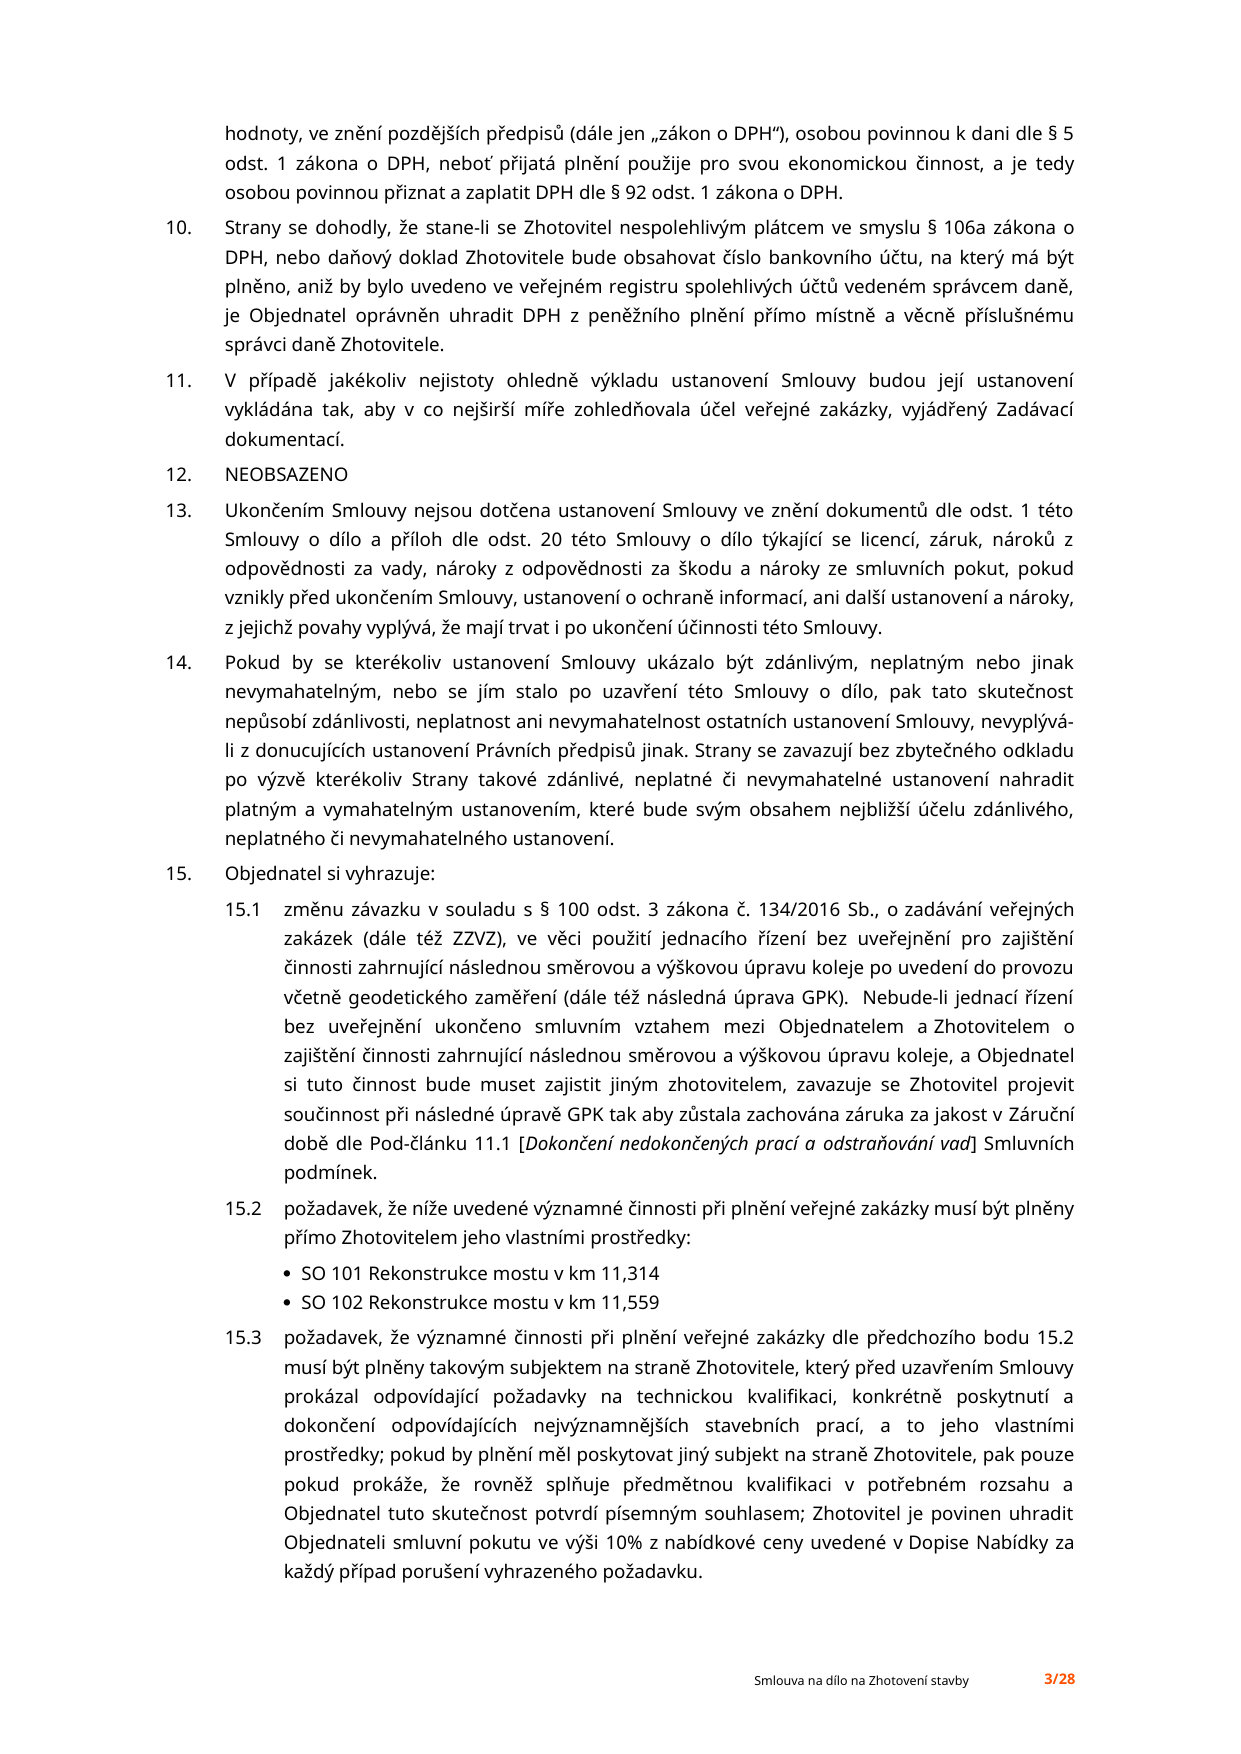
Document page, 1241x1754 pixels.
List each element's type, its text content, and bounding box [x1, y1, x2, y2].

list Objednatel si vyhrazuje: [165, 861, 1075, 886]
list požadavek, že níže uvedené významné činnosti při plnění veřejné zakázky musí být plněny přímo Zhotovitelem jeho vlastními prostředky: [224, 1195, 1075, 1250]
list V případě jakékoliv nejistoty ohledně výkladu ustanovení Smlouvy budou její ustanovení vykládána tak, aby v co nejširší míře zohledňovala účel veřejné zakázky, vyjádřený Zadávací dokumentací. [165, 367, 1075, 451]
list požadavek, že významné činnosti při plnění veřejné zakázky dle předchozího bodu 15.2 musí být plněny takovým subjektem na straně Zhotovitele, který před uzavřením Smlouvy prokázal odpovídající požadavky na technickou kvalifikaci, konkrétně poskytnutí a dokončení odpovídajících nejvýznamnějších stavebních prací, a to jeho vlastními prostředky; pokud by plnění měl poskytovat jiný subjekt na straně Zhotovitele, pak pouze pokud prokáže, že rovněž splňuje předmětnou kvalifikaci v potřebném rozsahu a Objednatel tuto skutečnost potvrdí písemným souhlasem; Zhotovitel je povinen uhradit Objednateli smluvní pokutu ve výši 10% z nabídkové ceny uvedené v Dopise Nabídky za každý případ porušení vyhrazeného požadavku. [224, 1325, 1075, 1584]
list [165, 121, 1075, 205]
list Ukončením Smlouvy nejsou dotčena ustanovení Smlouvy ve znění dokumentů dle odst. 1 této Smlouvy o dílo a příloh dle odst. 20 této Smlouvy o dílo týkající se licencí, záruk, nároků z odpovědnosti za vady, nároky z odpovědnosti za škodu a nároky ze smluvních pokut, pokud vznikly před ukončením Smlouvy, ustanovení o ochraně informací, ani další ustanovení a nároky, z jejichž povahy vyplývá, že mají trvat i po ukončení účinnosti této Smlouvy. [165, 497, 1075, 639]
list změnu závazku v souladu s § 100 odst. 3 zákona č. 134/2016 Sb., o zadávání veřejných zakázek (dále též ZZVZ), ve věci použití jednacího řízení bez uveřejnění pro zajištění činnosti zahrnující následnou směrovou a výškovou úpravu koleje po uvedení do provozu včetně geodetického zaměření (dále též následná úprava GPK). Nebude-li jednací řízení bez uveřejnění ukončeno smluvním vztahem mezi Objednatelem a Zhotovitelem o zajištění činnosti zahrnující následnou směrovou a výškovou úpravu koleje, a Objednatel si tuto činnost bude muset zajistit jiným zhotovitelem, zavazuje se Zhotovitel projevit součinnost při následné úpravě GPK tak aby zůstala zachována záruka za jakost v Záruční době dle Pod-článku 11.1 [Dokončení nedokončených prací a odstraňování vad] Smluvních podmínek. [224, 896, 1075, 1185]
list SO 102 Rekonstrukce mostu v km 11,559 [283, 1289, 1075, 1315]
list Pokud by se kterékoliv ustanovení Smlouvy ukázalo být zdánlivým, neplatným nebo jinak nevymahatelným, nebo se jím stalo po uzavření této Smlouvy o dílo, pak tato skutečnost nepůsobí zdánlivosti, neplatnost ani nevymahatelnost ostatních ustanovení Smlouvy, nevyplývá-li z donucujících ustanovení Právních předpisů jinak. Strany se zavazují bez zbytečného odkladu po výzvě kterékoliv Strany takové zdánlivé, neplatné či nevymahatelné ustanovení nahradit platným a vymahatelným ustanovením, které bude svým obsahem nejbližší účelu zdánlivého, neplatného či nevymahatelného ustanovení. [165, 649, 1075, 851]
list Strany se dohodly, že stane-li se Zhotovitel nespolehlivým plátcem ve smyslu § 106a zákona o DPH, nebo daňový doklad Zhotovitele bude obsahovat číslo bankovního účtu, na který má být plněno, aniž by bylo uvedeno ve veřejném registru spolehlivých účtů vedeném správcem daně, je Objednatel oprávněn uhradit DPH z peněžního plnění přímo místně a věcně příslušnému správci daně Zhotovitele. [165, 215, 1075, 357]
list SO 101 Rekonstrukce mostu v km 11,314 [283, 1260, 1075, 1285]
list NEOBSAZENO [165, 461, 1075, 487]
